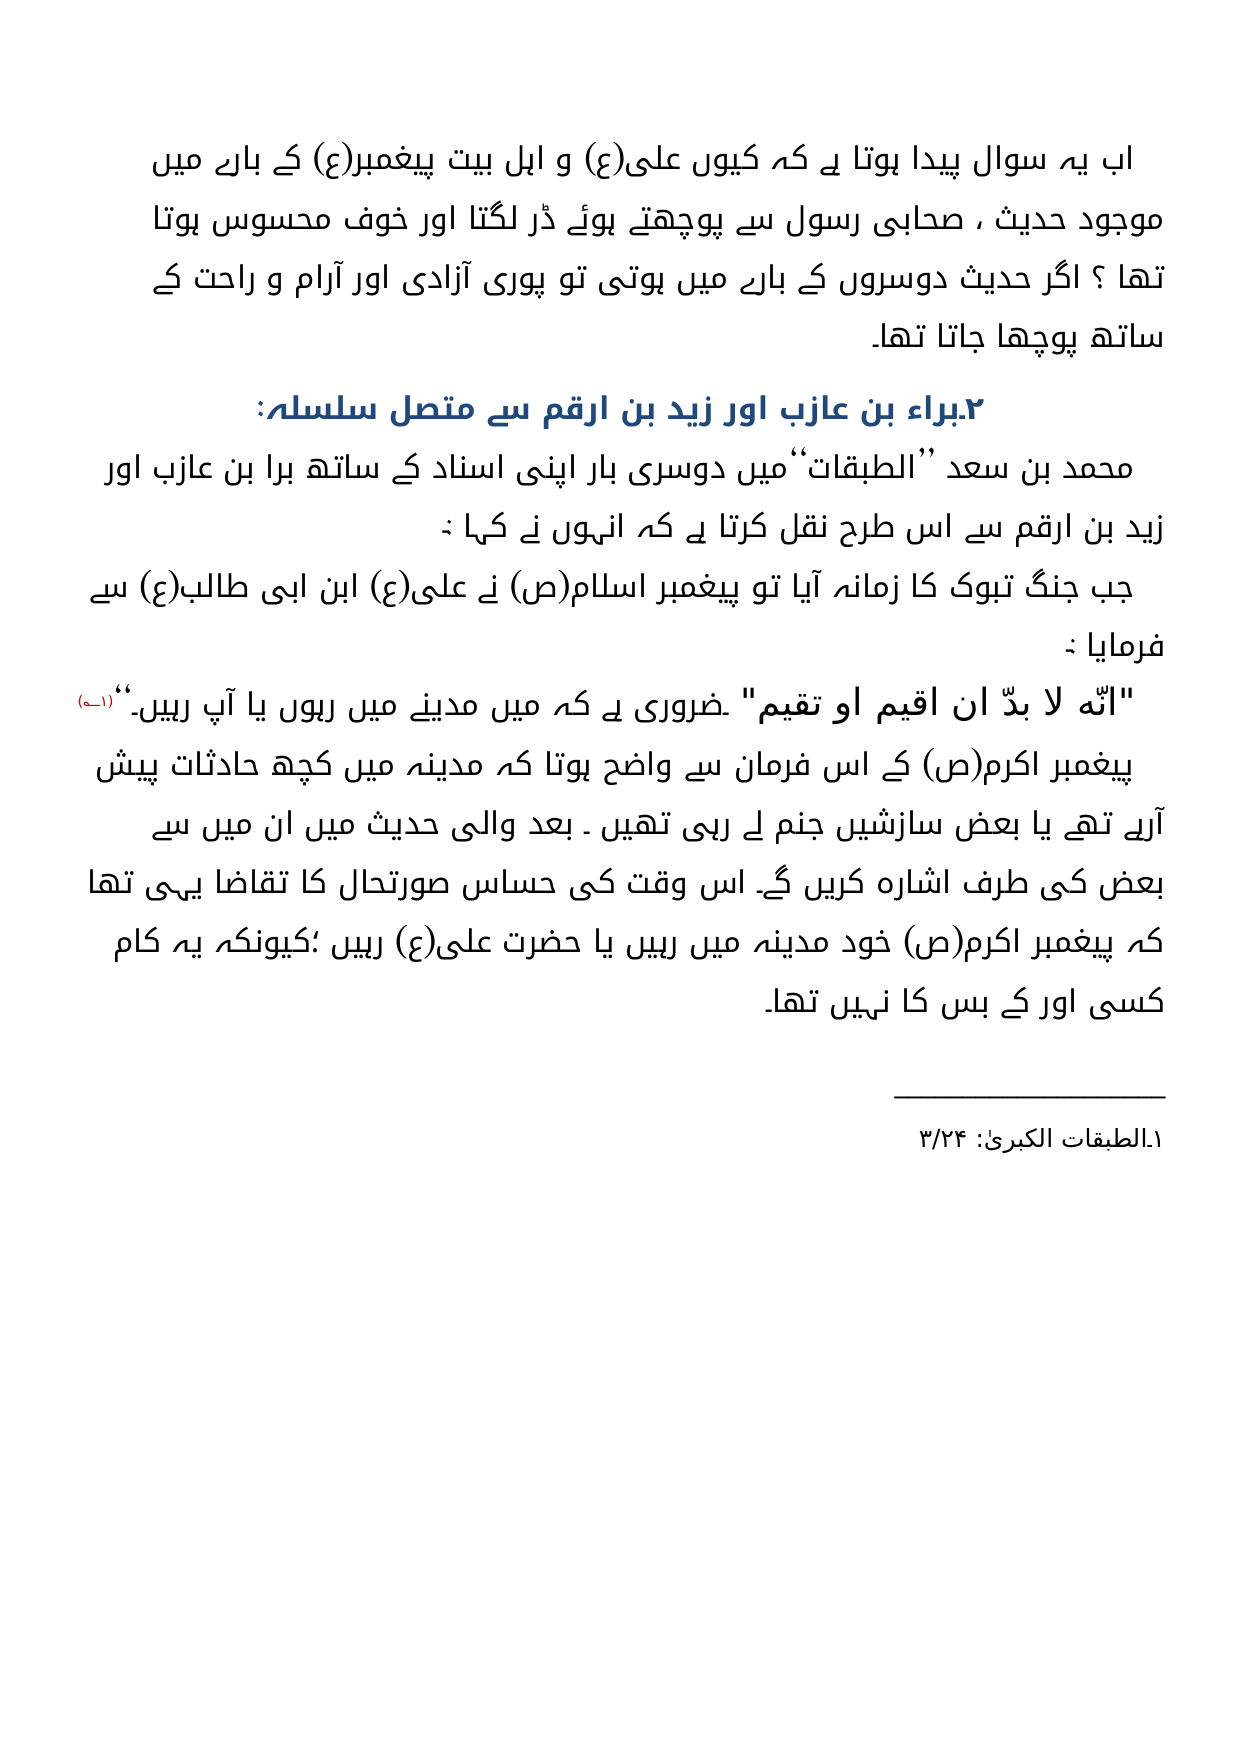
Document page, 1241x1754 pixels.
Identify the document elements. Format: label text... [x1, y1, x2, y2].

text پیغمبر اکرم(ص) کے اس فرمان سے واضح ہوتا کہ مدینہ میں کچھ حادثات پیش آرہے تھے یا بعض سازشیں جنم لے رہی تھیں ۔ بعد والی حدیث میں ان میں سے بعض کی طرف اشارہ کریں گے۔ اس وقت کی حساس صورتحال کا تقاضا یہی تھا کہ پیغمبر اکرم(ص) خود مدینہ میں رہیں یا حضرت علی(ع) رہیں ؛کیونکہ یہ کام کسی اور کے بس کا نہیں تھا۔ [75, 735, 1165, 1031]
text جب جنگ تبوک کا زمانہ آیا تو پیغمبر اسلام(ص) نے علی(ع) ابن ابی طالب(ع) سے فرمایا : [75, 557, 1165, 676]
text محمد بن سعد ’’الطبقات‘‘میں دوسری بار اپنی اسناد کے ساتھ برا بن عازب اور زید بن ارقم سے اس طرح نقل کرتا ہے کہ انہوں نے کہا : [75, 438, 1165, 557]
text اب یہ سوال پیدا ہوتا ہے کہ کیوں علی(ع) و اہل بیت پیغمبر(ع) کے بارے میں موجود حدیث ، صحابی رسول سے پوچھتے ہوئے ڈر لگتا اور خوف محسوس ہوتا تھا ؟ اگر حدیث دوسروں کے بارے میں ہوتی تو پوری آزادی اور آرام و راحت کے ساتھ پوچھا جاتا تھا۔ [75, 130, 1165, 367]
text "انّه لا بدّ ان اقیم او تقیم" ۔ضروری ہے کہ میں مدینے میں رہوں یا آپ رہیں۔‘‘(۱؎) [75, 676, 1165, 735]
text ۱۔الطبقات الکبریٰ: ۳/۲۴ [75, 1124, 1165, 1153]
subtitle ۲۔براء بن عازب اور زید بن ارقم سے متصل سلسلہ: [75, 379, 1165, 438]
text ____________________ [75, 1067, 1165, 1099]
